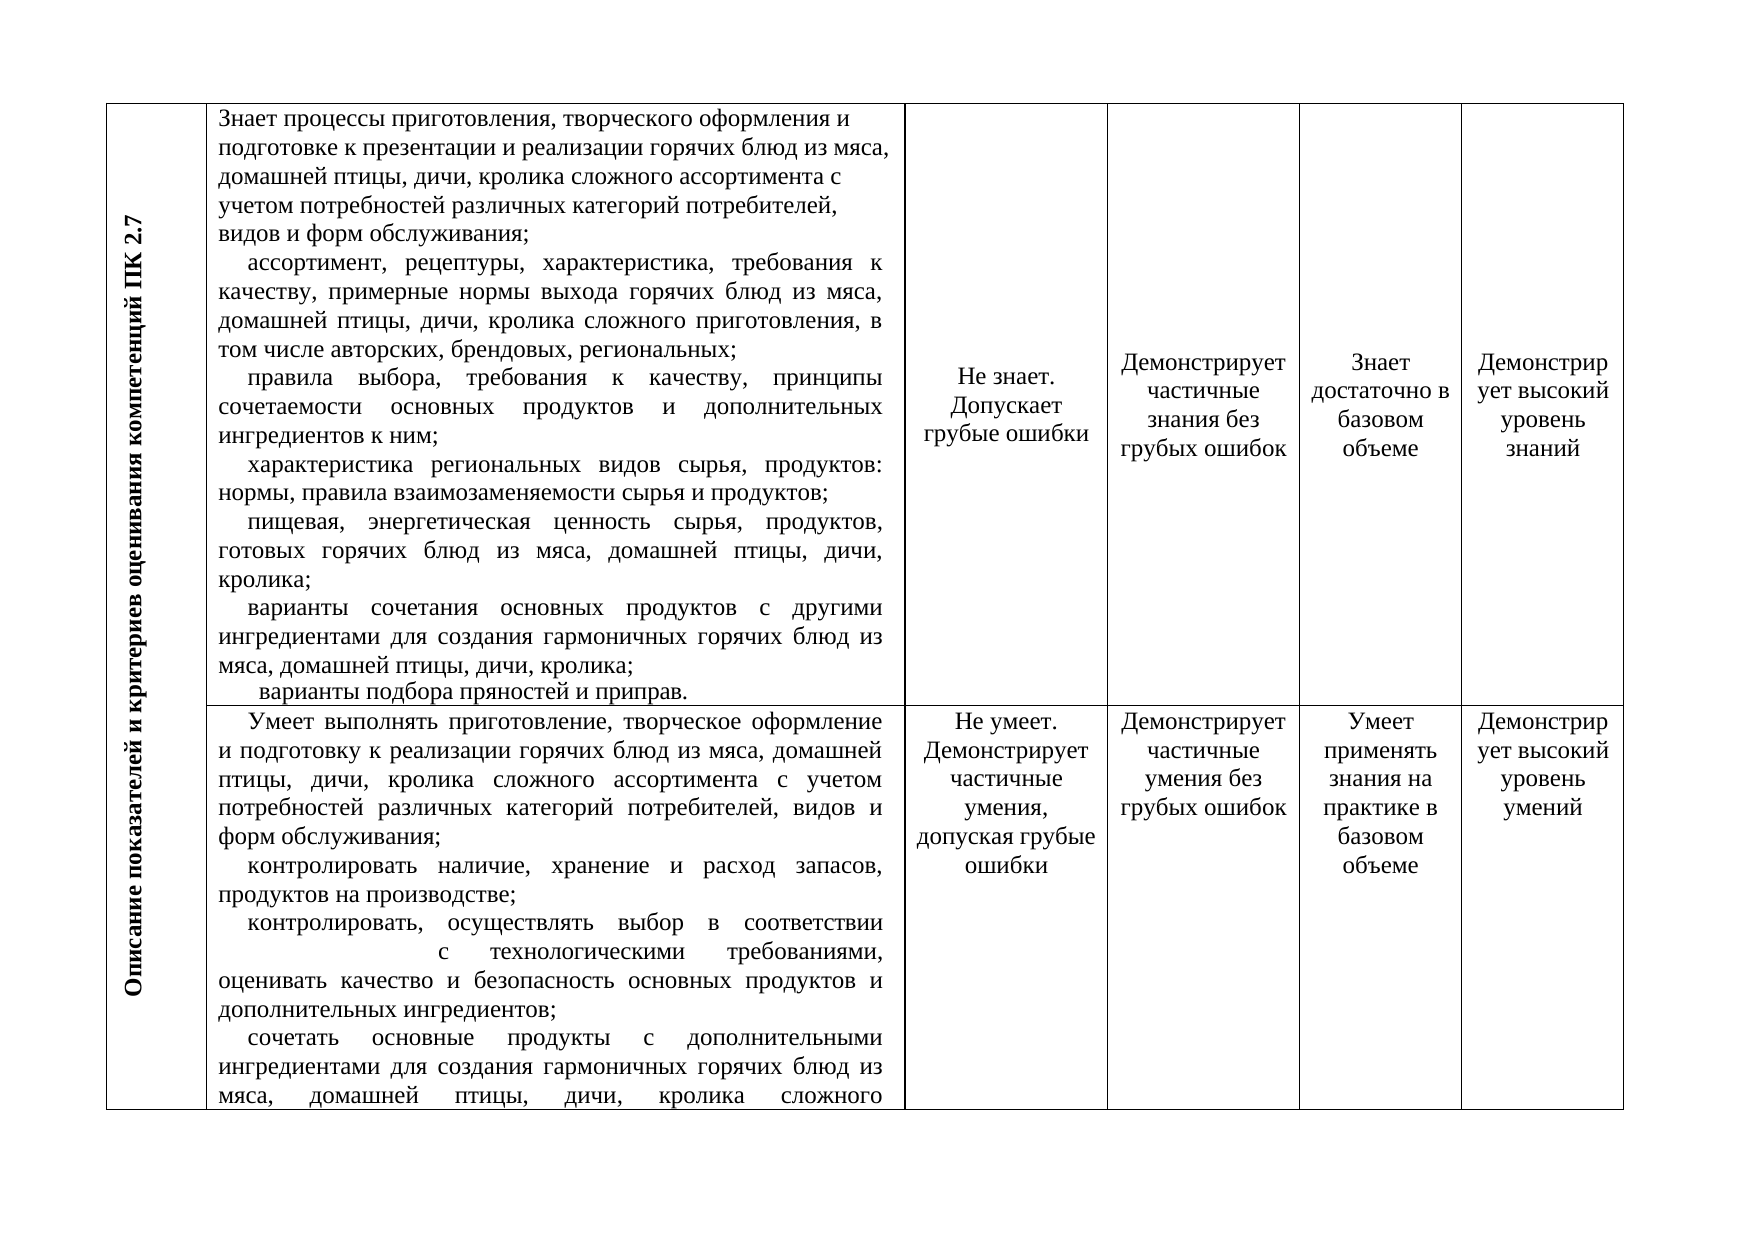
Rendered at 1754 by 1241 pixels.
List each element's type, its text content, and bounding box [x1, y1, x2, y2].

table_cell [906, 706, 1107, 1109]
table_cell Не знает. Допускает грубые ошибки [906, 104, 1107, 705]
table_cell Знает достаточно в базовом объеме [1300, 104, 1461, 705]
table_cell Знает процессы приготовления, творческого оформления и подготовке к презентации и реализации горячих блюд из мяса, домашней птицы, дичи, кролика сложного ассортимента с учетом потребностей различных категорий потребителей, видов и форм обслуживания; ассортимент, рецептуры, характеристика, требования к качеству, примерные нормы выхода горячих блюд из мяса, домашней птицы, дичи, кролика сложного приготовления, в том числе авторских, брендовых, региональных; правила выбора, требования к качеству, принципы сочетаемости основных продуктов и дополнительных ингредиентов к ним; характеристика региональных видов сырья, продуктов: нормы, правила взаимозаменяемости сырья и продуктов; пищевая, энергетическая ценность сырья, продуктов, готовых горячих блюд из мяса, домашней птицы, дичи, кролика; варианты сочетания основных продуктов с другими ингредиентами для создания гармоничных горячих блюд из мяса, домашней птицы, дичи, кролика; варианты подбора пряностей и приправ. [207, 104, 904, 705]
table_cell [1108, 706, 1299, 1109]
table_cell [207, 706, 904, 1109]
table_cell Демонстрирует частичные знания без грубых ошибок [1108, 104, 1299, 705]
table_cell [1462, 706, 1623, 1109]
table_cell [1300, 706, 1461, 1109]
table_cell Демонстрирует высокий уровень знаний [1462, 104, 1623, 705]
table_cell Описание показателей и критериев оценивания компетенций ПК 2.7 [107, 104, 206, 1109]
